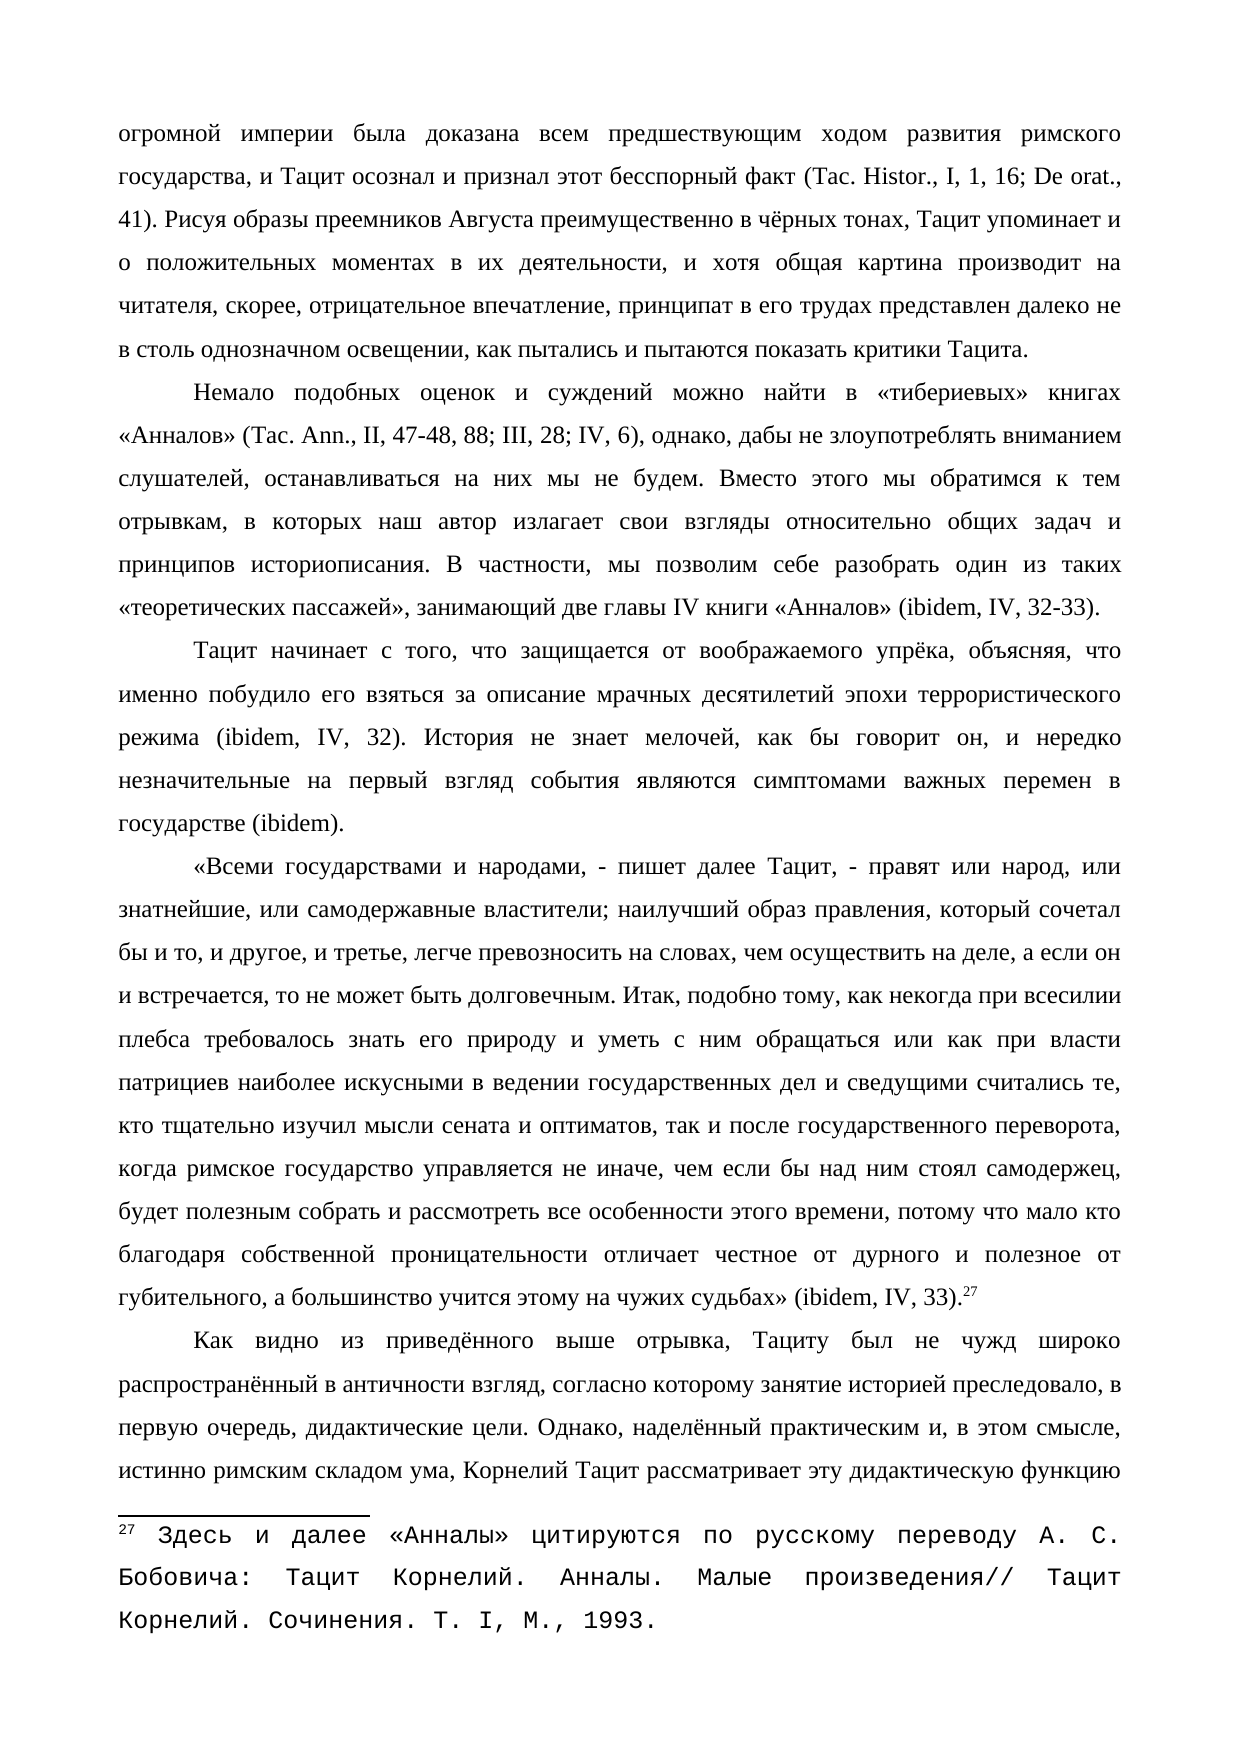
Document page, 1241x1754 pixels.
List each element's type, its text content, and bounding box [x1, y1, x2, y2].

text Тацит начинает с того, что защищается от воображаемого упрёка, объясняя, что именно побудило его взяться за описание мрачных десятилетий эпохи террористического режима (ibidem, IV, 32). История не знает мелочей, как бы говорит он, и нередко незначительные на первый взгляд события являются симптомами важных перемен в государстве (ibidem). [118, 636, 1122, 837]
text Немало подобных оценок и суждений можно найти в «тибериевых» книгах «Анналов» (Tac. Ann., II, 47-48, 88; III, 28; IV, 6), однако, дабы не злоупотреблять вниманием слушателей, останавливаться на них мы не будем. Вместо этого мы обратимся к тем отрывкам, в которых наш автор излагает свои взгляды относительно общих задач и принципов историописания. В частности, мы позволим себе разобрать один из таких «теоретических пассажей», занимающий две главы IV книги «Анналов» (ibidem, IV, 32-33). [118, 377, 1122, 621]
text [118, 1326, 1122, 1484]
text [118, 118, 1122, 362]
text «Всеми государствами и народами, - пишет далее Тацит, - правят или народ, или знатнейшие, или самодержавные властители; наилучший образ правления, который сочетал бы и то, и другое, и третье, легче превозносить на словах, чем осуществить на деле, а если он и встречается, то не может быть долговечным. Итак, подобно тому, как некогда при всесилии плебса требовалось знать его природу и уметь с ним обращаться или как при власти патрициев наиболее искусными в ведении государственных дел и сведущими считались те, кто тщательно изучил мысли сената и оптиматов, так и после государственного переворота, когда римское государство управляется не иначе, чем если бы над ним стоял самодержец, будет полезным собрать и рассмотреть все особенности этого времени, потому что мало кто благодаря собственной проницательности отличает честное от дурного и полезное от губительного, а большинство учится этому на чужих судьбах» (ibidem, IV, 33). [118, 851, 1122, 1311]
